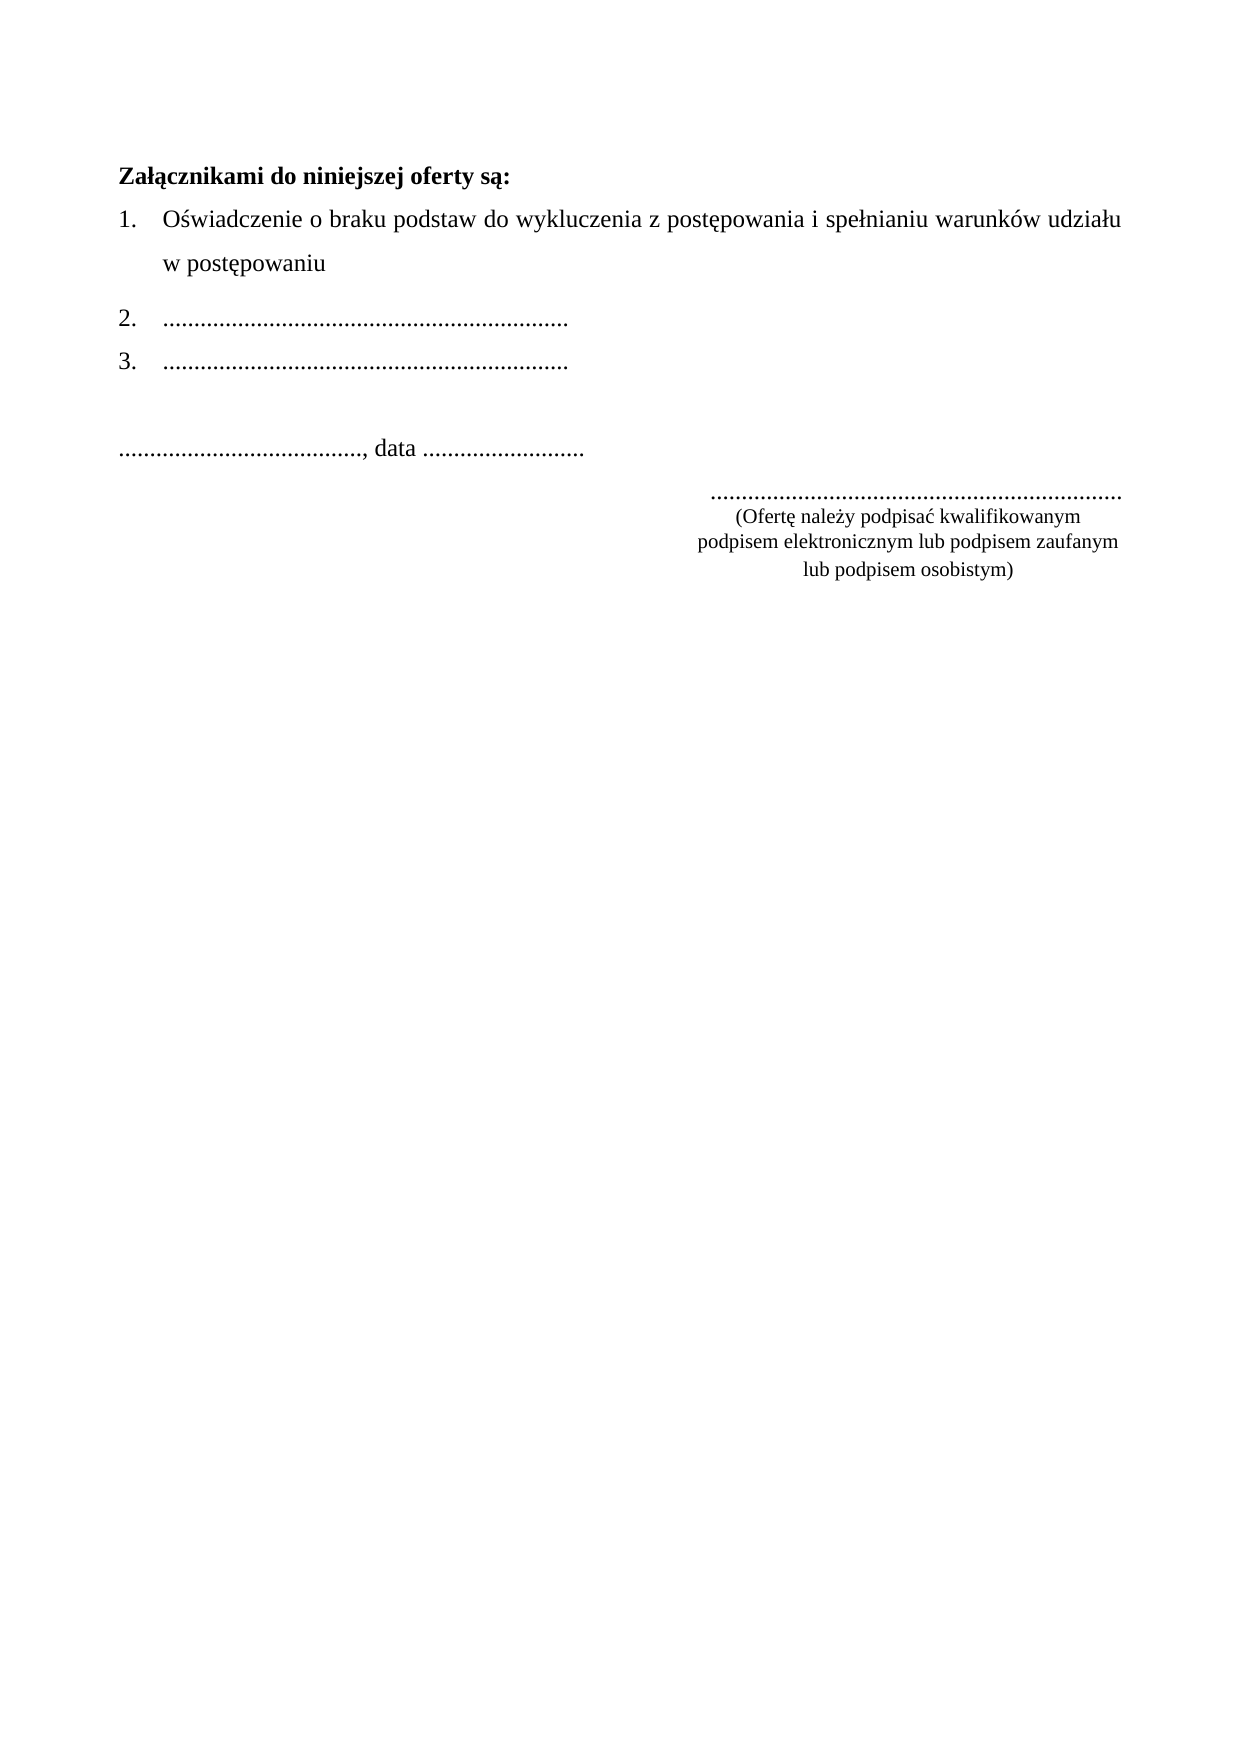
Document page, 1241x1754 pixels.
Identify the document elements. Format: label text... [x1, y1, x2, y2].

text ......................................., data .......................... [118, 433, 1122, 461]
list ................................................................. [118, 303, 1122, 332]
text .................................................................. [561, 476, 1122, 504]
list ................................................................. [118, 346, 1122, 375]
list Oświadczenie o braku podstaw do wykluczenia z postępowania i spełnianiu warunków udziału w postępowaniu [118, 204, 1122, 276]
text (Ofertę należy podpisać kwalifikowanym podpisem elektronicznym lub podpisem zaufanym lub podpisem osobistym) [694, 504, 1122, 581]
text Załącznikami do niniejszej oferty są: [118, 161, 1122, 190]
